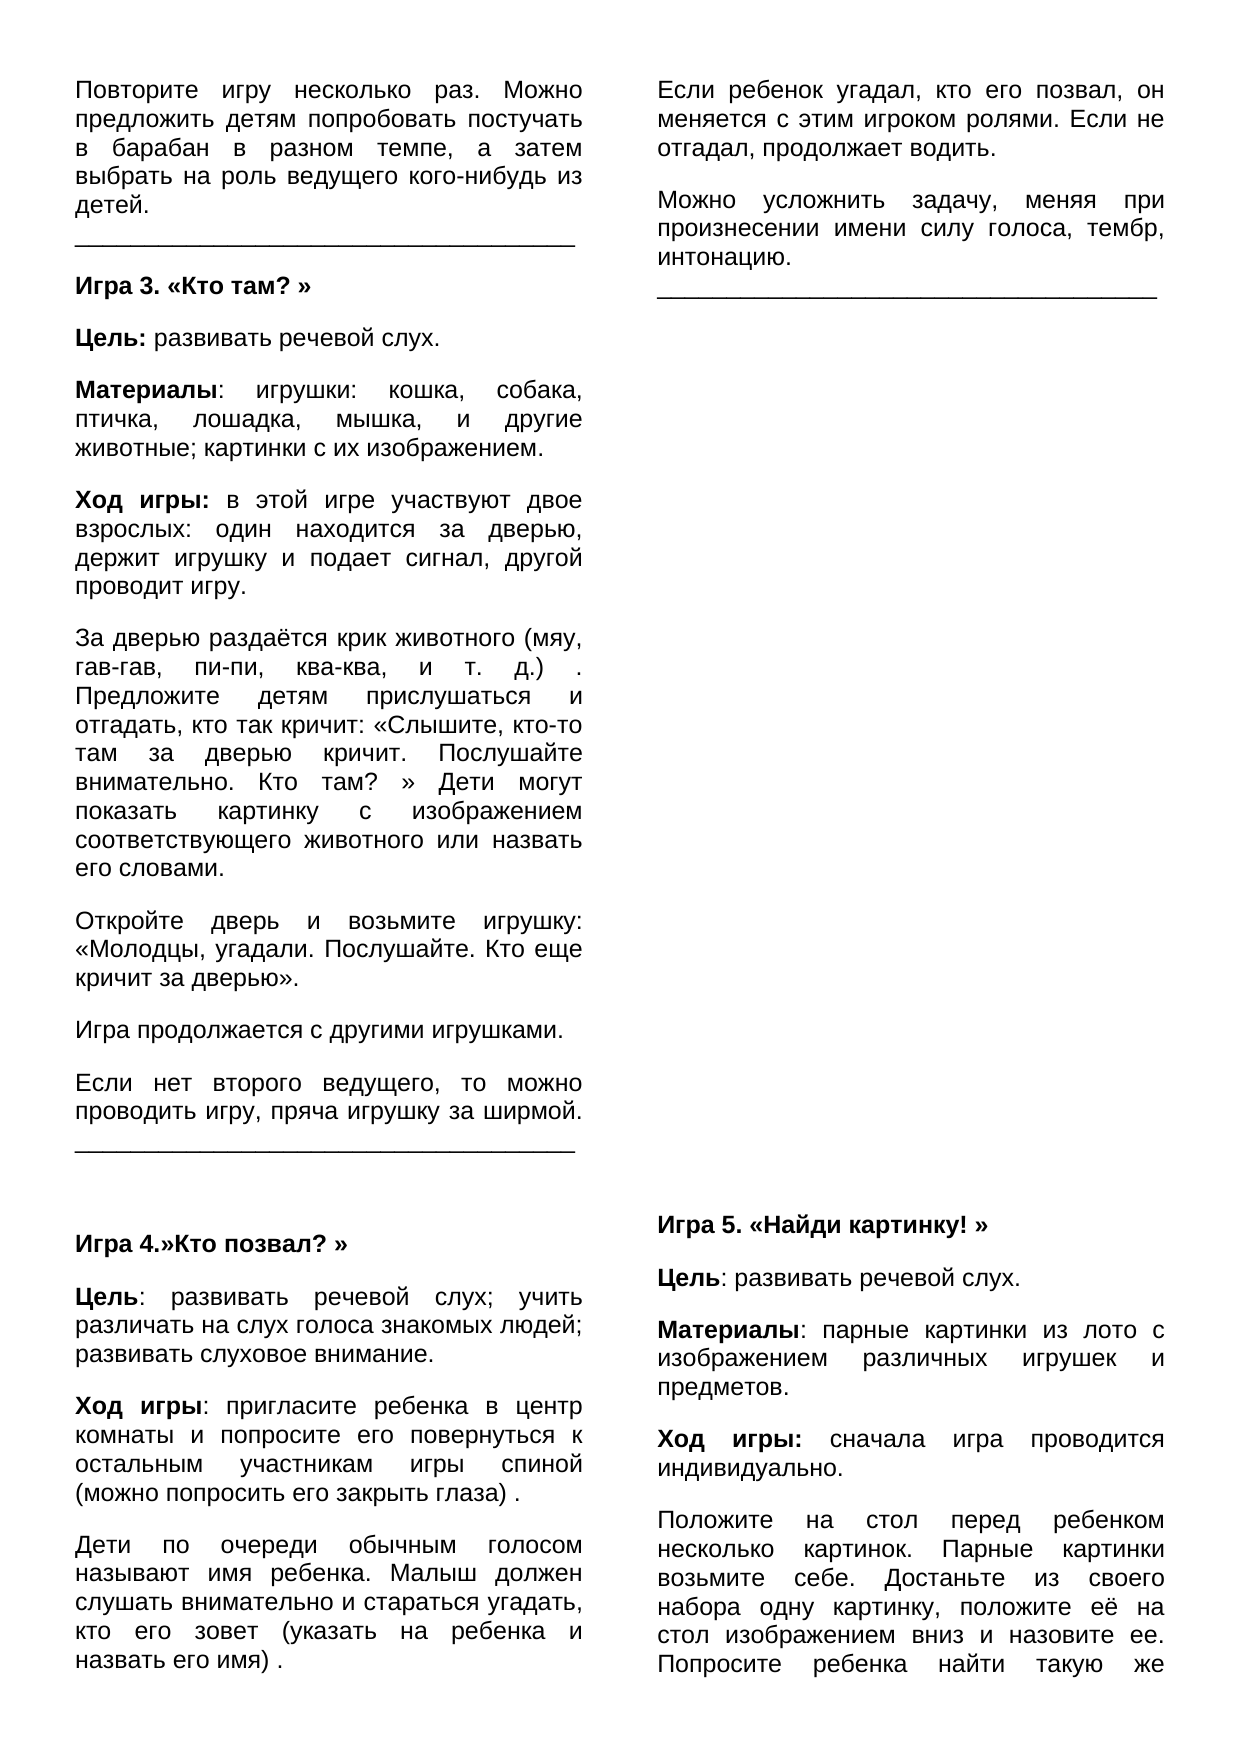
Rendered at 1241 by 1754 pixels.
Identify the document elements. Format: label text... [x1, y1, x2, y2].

text Материалы: парные картинки из лото с изображением различных игрушек и предметов. [657, 1315, 1165, 1401]
text Если ребенок угадал, кто его позвал, он меняется с этим игроком ролями. Если не отгадал, продолжает водить. [657, 75, 1165, 161]
text Можно усложнить задачу, меняя при произнесении имени силу голоса, тембр, интонацию. ____________________________________ [657, 185, 1165, 300]
text Откройте дверь и возьмите игрушку: «Молодцы, угадали. Послушайте. Кто еще кричит за дверью». [75, 906, 583, 992]
text За дверью раздаётся крик животного (мяу, гав-гав, пи-пи, ква-ква, и т. д.) . Предложите детям прислушаться и отгадать, кто так кричит: «Слышите, кто-то там за дверью кричит. Послушайте внимательно. Кто там? » Дети могут показать картинку с изображением соответствующего животного или назвать его словами. [75, 623, 583, 882]
text Ход игры: пригласите ребенка в центр комнаты и попросите его повернуться к остальным участникам игры спиной (можно попросить его закрыть глаза) . [75, 1391, 583, 1506]
text Игра 5. «Найди картинку! » [657, 1210, 1165, 1239]
text Дети по очереди обычным голосом называют имя ребенка. Малыш должен слушать внимательно и стараться угадать, кто его зовет (указать на ребенка и назвать его имя) . [75, 1530, 583, 1673]
text Игра продолжается с другими игрушками. [75, 1015, 583, 1044]
text Если нет второго ведущего, то можно проводить игру, пряча игрушку за ширмой. ____________________________________ [75, 1067, 583, 1154]
text Цель: развивать речевой слух. [75, 323, 583, 352]
text Игра 4.»Кто позвал? » [75, 1229, 583, 1258]
text Ход игры: сначала игра проводится индивидуально. [657, 1424, 1165, 1482]
text Цель: развивать речевой слух. [657, 1262, 1165, 1291]
text Игра 3. «Кто там? » [75, 271, 583, 300]
text Цель: развивать речевой слух; учить различать на слух голоса знакомых людей; развивать слуховое внимание. [75, 1282, 583, 1368]
text Повторите игру несколько раз. Можно предложить детям попробовать постучать в барабан в разном темпе, а затем выбрать на роль ведущего кого-нибудь из детей. ____________________________________ [75, 75, 583, 247]
text Материалы: игрушки: кошка, собака, птичка, лошадка, мышка, и другие животные; картинки с их изображением. [75, 375, 583, 462]
text Ход игры: в этой игре участвуют двое взрослых: один находится за дверью, держит игрушку и подает сигнал, другой проводит игру. [75, 485, 583, 600]
